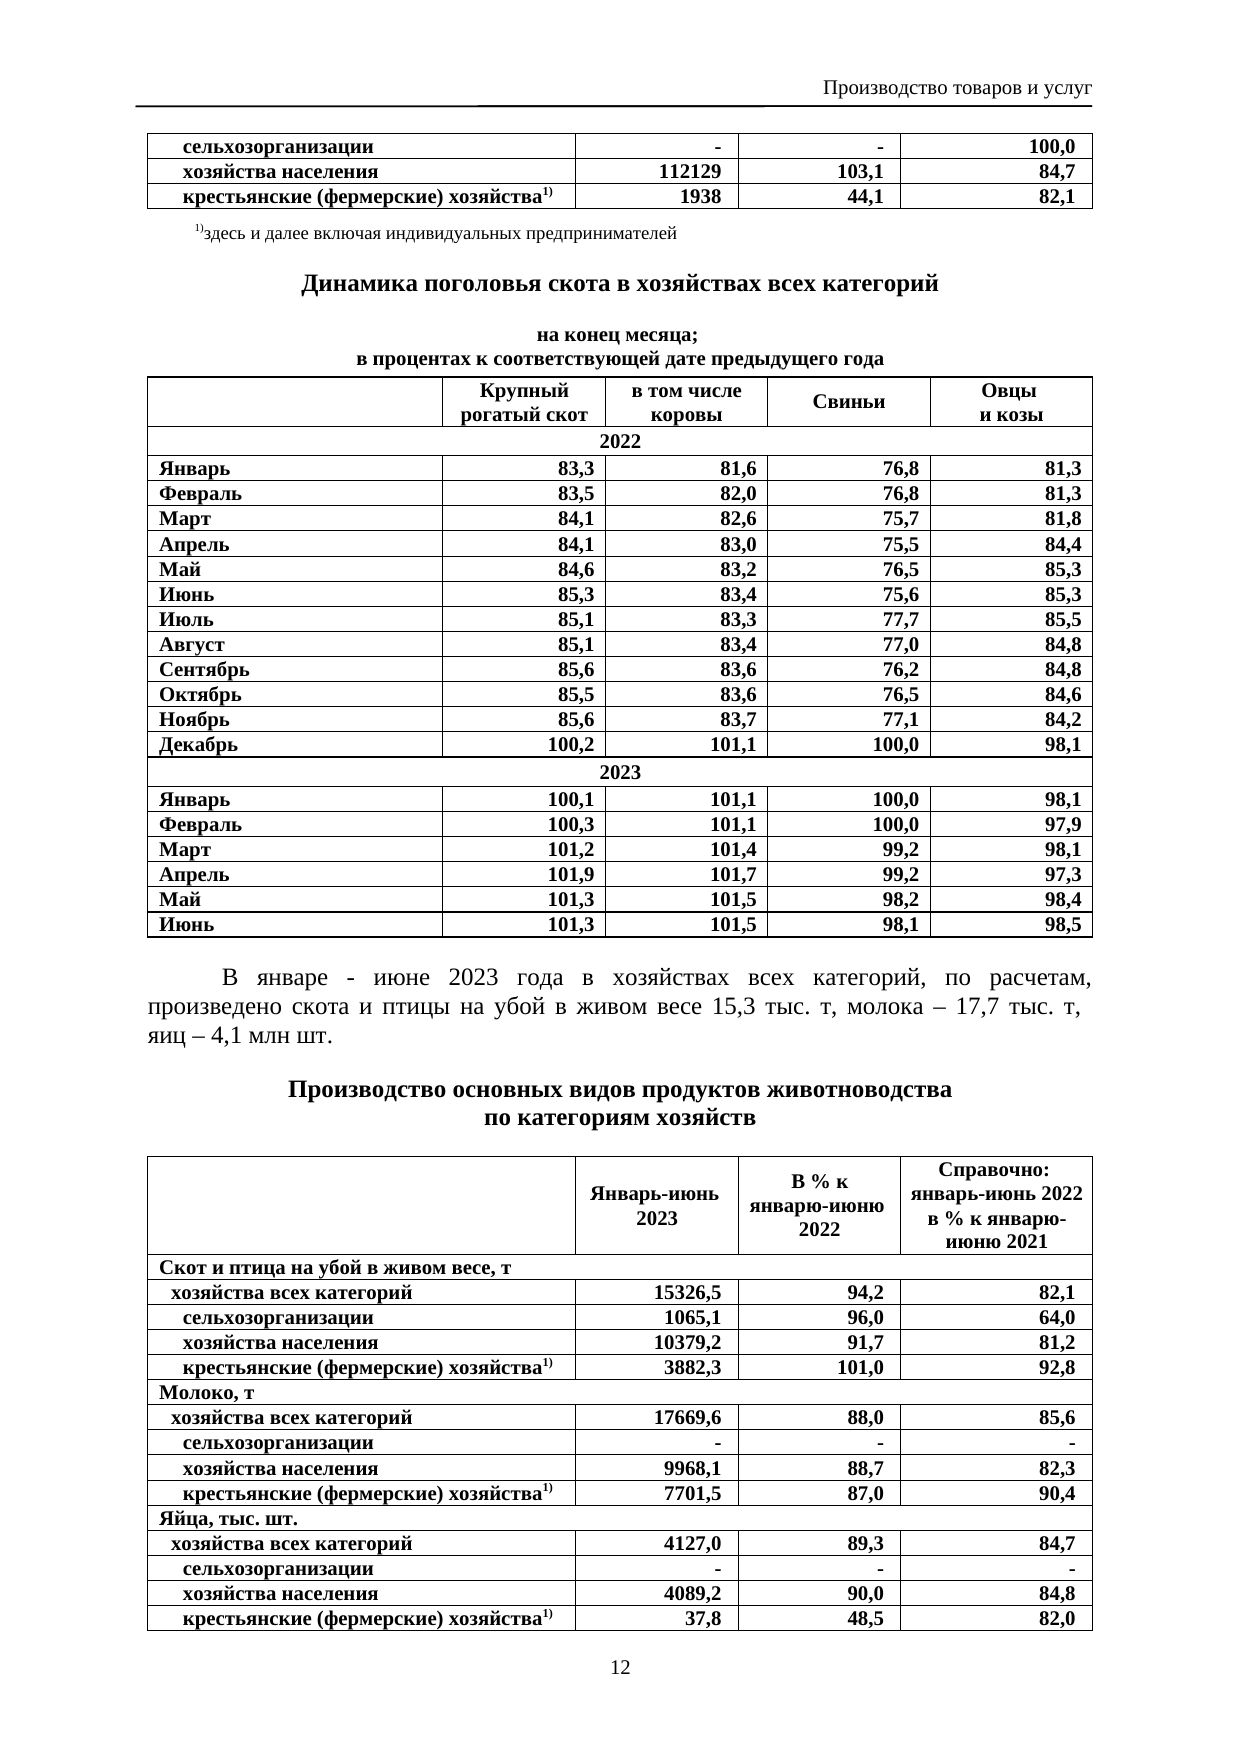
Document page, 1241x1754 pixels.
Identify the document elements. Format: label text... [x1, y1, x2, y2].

table_cell 85,3 [931, 582, 1092, 606]
table_cell хозяйства населения [148, 159, 575, 183]
table_cell крестьянские (фермерские) хозяйства1) [148, 1606, 575, 1630]
table_cell 90,4 [901, 1481, 1092, 1504]
table_cell 64,0 [901, 1305, 1092, 1329]
table_cell 17669,6 [576, 1405, 738, 1429]
table_cell 83,7 [606, 707, 767, 731]
table_cell Октябрь [148, 682, 442, 706]
table_cell 75,7 [768, 506, 930, 530]
table_header в том числе коровы [606, 378, 767, 426]
table_cell 84,4 [931, 531, 1092, 556]
table_cell сельхозорганизации [148, 1305, 575, 1329]
table_cell Январь [148, 456, 442, 480]
table_cell Май [148, 557, 442, 581]
table_cell 76,5 [768, 682, 930, 706]
table_cell 98,1 [931, 732, 1092, 756]
table_cell Июнь [148, 913, 442, 936]
table_cell 77,1 [768, 707, 930, 731]
table_cell 83,0 [606, 531, 767, 556]
table_cell 84,2 [931, 707, 1092, 731]
table_cell - [901, 1556, 1092, 1580]
table_cell крестьянские (фермерские) хозяйства1) [148, 1355, 575, 1379]
table_cell 83,4 [606, 582, 767, 606]
table_cell 4089,2 [576, 1581, 738, 1605]
table_cell 89,3 [739, 1531, 900, 1555]
table_cell 101,9 [443, 862, 605, 886]
table_cell 76,2 [768, 657, 930, 681]
table_cell 76,5 [768, 557, 930, 581]
table_cell 1065,1 [576, 1305, 738, 1329]
table_cell 84,6 [443, 557, 605, 581]
table_cell 101,1 [606, 812, 767, 836]
table_cell 84,6 [931, 682, 1092, 706]
text Динамика поголовья скота в хозяйствах всех категорий [148, 268, 1092, 297]
table_cell 2023 [148, 758, 1092, 786]
table_cell Август [148, 632, 442, 656]
table_cell 37,8 [576, 1606, 738, 1630]
table_cell 75,5 [768, 531, 930, 556]
table_cell 83,6 [606, 657, 767, 681]
text Производство основных видов продуктов животноводства по категориям хозяйств [148, 1074, 1092, 1131]
table_cell 101,3 [443, 887, 605, 911]
table_cell 101,0 [739, 1355, 900, 1379]
table_cell 81,2 [901, 1330, 1092, 1354]
table_cell 77,7 [768, 607, 930, 631]
table_cell хозяйства населения [148, 1455, 575, 1479]
table_cell 76,8 [768, 481, 930, 505]
table_cell Декабрь [148, 732, 442, 756]
table_cell 84,7 [901, 159, 1092, 183]
table_cell 103,1 [739, 159, 900, 183]
table_cell Яйца, тыс. шт. [148, 1506, 1092, 1530]
table_cell - [739, 134, 900, 158]
table_cell 1938 [576, 184, 738, 208]
table_cell 85,6 [443, 657, 605, 681]
table_cell - [739, 1556, 900, 1580]
table_cell 85,3 [931, 557, 1092, 581]
table_cell 85,5 [443, 682, 605, 706]
table_cell 84,7 [901, 1531, 1092, 1555]
table_cell Апрель [148, 531, 442, 556]
table_cell Июнь [148, 582, 442, 606]
table_cell 1)здесь и далее включая индивидуальных предпринимателей [148, 209, 1092, 243]
table_cell 75,6 [768, 582, 930, 606]
table_header В % к январю-июню 2022 [739, 1157, 900, 1253]
table_cell 100,0 [901, 134, 1092, 158]
table_cell Январь [148, 787, 442, 811]
table_cell 83,2 [606, 557, 767, 581]
table_cell 101,3 [443, 913, 605, 936]
table_cell 99,2 [768, 862, 930, 886]
table_cell 98,4 [931, 887, 1092, 911]
table_cell хозяйства населения [148, 1581, 575, 1605]
table_header Справочно: январь-июнь 2022 в % к январю-июню 2021 [901, 1157, 1092, 1253]
table_cell 98,1 [931, 787, 1092, 811]
table_cell 101,5 [606, 887, 767, 911]
table_cell хозяйства всех категорий [148, 1531, 575, 1555]
table_cell крестьянские (фермерские) хозяйства1) [148, 1481, 575, 1504]
table_cell хозяйства всех категорий [148, 1280, 575, 1304]
table_cell 85,1 [443, 607, 605, 631]
table_cell Май [148, 887, 442, 911]
table_cell 84,1 [443, 506, 605, 530]
table_cell хозяйства всех категорий [148, 1405, 575, 1429]
text на конец месяца; в процентах к соответствующей дате предыдущего года [148, 322, 1092, 370]
table_cell 83,4 [606, 632, 767, 656]
table_cell Февраль [148, 812, 442, 836]
table_cell 9968,1 [576, 1455, 738, 1479]
table_cell 83,6 [606, 682, 767, 706]
table_cell Молоко, т [148, 1380, 1092, 1404]
table_cell 85,6 [901, 1405, 1092, 1429]
table_cell хозяйства населения [148, 1330, 575, 1354]
table_cell 15326,5 [576, 1280, 738, 1304]
table_cell 81,6 [606, 456, 767, 480]
table_cell Сентябрь [148, 657, 442, 681]
table_cell 82,1 [901, 1280, 1092, 1304]
table_cell 91,7 [739, 1330, 900, 1354]
table_cell Апрель [148, 862, 442, 886]
table_cell сельхозорганизации [148, 1430, 575, 1454]
table_header Свиньи [768, 378, 930, 426]
table_cell Март [148, 837, 442, 861]
table_cell 85,6 [443, 707, 605, 731]
table_cell 85,5 [931, 607, 1092, 631]
table_cell 83,5 [443, 481, 605, 505]
table_cell 85,3 [443, 582, 605, 606]
table_cell 7701,5 [576, 1481, 738, 1504]
table_cell 98,2 [768, 887, 930, 911]
table_cell Скот и птица на убой в живом весе, т [148, 1255, 1092, 1279]
table_cell 101,5 [606, 913, 767, 936]
table_cell 4127,0 [576, 1531, 738, 1555]
table_cell 98,1 [931, 837, 1092, 861]
table_cell Февраль [148, 481, 442, 505]
table_cell 83,3 [443, 456, 605, 480]
table_cell - [901, 1430, 1092, 1454]
table_cell 98,1 [768, 913, 930, 936]
table_cell сельхозорганизации [148, 134, 575, 158]
table_cell 99,2 [768, 837, 930, 861]
table_cell 81,3 [931, 481, 1092, 505]
table_cell 82,0 [606, 481, 767, 505]
table_cell 96,0 [739, 1305, 900, 1329]
table_cell 84,1 [443, 531, 605, 556]
table_cell 84,8 [931, 632, 1092, 656]
table_cell 100,2 [443, 732, 605, 756]
table_cell 82,3 [901, 1455, 1092, 1479]
table_cell 101,1 [606, 787, 767, 811]
table_cell 81,3 [931, 456, 1092, 480]
table_cell 100,0 [768, 812, 930, 836]
table_cell 82,1 [901, 184, 1092, 208]
table_cell 85,1 [443, 632, 605, 656]
table_header [148, 1157, 575, 1253]
table_cell 48,5 [739, 1606, 900, 1630]
table_cell - [739, 1430, 900, 1454]
table_cell 101,4 [606, 837, 767, 861]
table_cell 101,7 [606, 862, 767, 886]
table_cell 2022 [148, 427, 1092, 455]
table_cell 87,0 [739, 1481, 900, 1504]
table_cell 76,8 [768, 456, 930, 480]
table_cell - [576, 134, 738, 158]
table_cell 10379,2 [576, 1330, 738, 1354]
table_cell 97,3 [931, 862, 1092, 886]
table_cell 100,1 [443, 787, 605, 811]
table_cell Июль [148, 607, 442, 631]
table_cell - [576, 1556, 738, 1580]
table_cell 112129 [576, 159, 738, 183]
table_cell Ноябрь [148, 707, 442, 731]
table_cell 3882,3 [576, 1355, 738, 1379]
table_cell 44,1 [739, 184, 900, 208]
table_cell 100,3 [443, 812, 605, 836]
table_cell 98,5 [931, 913, 1092, 936]
table_cell 88,7 [739, 1455, 900, 1479]
table_cell 90,0 [739, 1581, 900, 1605]
table_cell 81,8 [931, 506, 1092, 530]
table_cell 82,0 [901, 1606, 1092, 1630]
table_cell 94,2 [739, 1280, 900, 1304]
table_header Крупный рогатый скот [443, 378, 605, 426]
table_cell 97,9 [931, 812, 1092, 836]
table_cell 92,8 [901, 1355, 1092, 1379]
table_cell сельхозорганизации [148, 1556, 575, 1580]
table_cell 101,1 [606, 732, 767, 756]
text В январе - июне 2023 года в хозяйствах всех категорий, по расчетам, произведено скота и птицы на убой в живом весе 15,3 тыс. т, молока – 17,7 тыс. т, яиц – 4,1 млн шт. [148, 962, 1092, 1049]
table_cell 82,6 [606, 506, 767, 530]
table_header Овцы и козы [931, 378, 1092, 426]
table_cell 84,8 [931, 657, 1092, 681]
table_header [148, 378, 442, 426]
table_cell 84,8 [901, 1581, 1092, 1605]
table_cell 100,0 [768, 732, 930, 756]
table_cell 83,3 [606, 607, 767, 631]
table_cell крестьянские (фермерские) хозяйства1) [148, 184, 575, 208]
table_cell 77,0 [768, 632, 930, 656]
table_cell Март [148, 506, 442, 530]
table_cell 100,0 [768, 787, 930, 811]
table_cell 101,2 [443, 837, 605, 861]
table_header Январь-июнь 2023 [576, 1157, 738, 1253]
table_cell 88,0 [739, 1405, 900, 1429]
table_cell - [576, 1430, 738, 1454]
